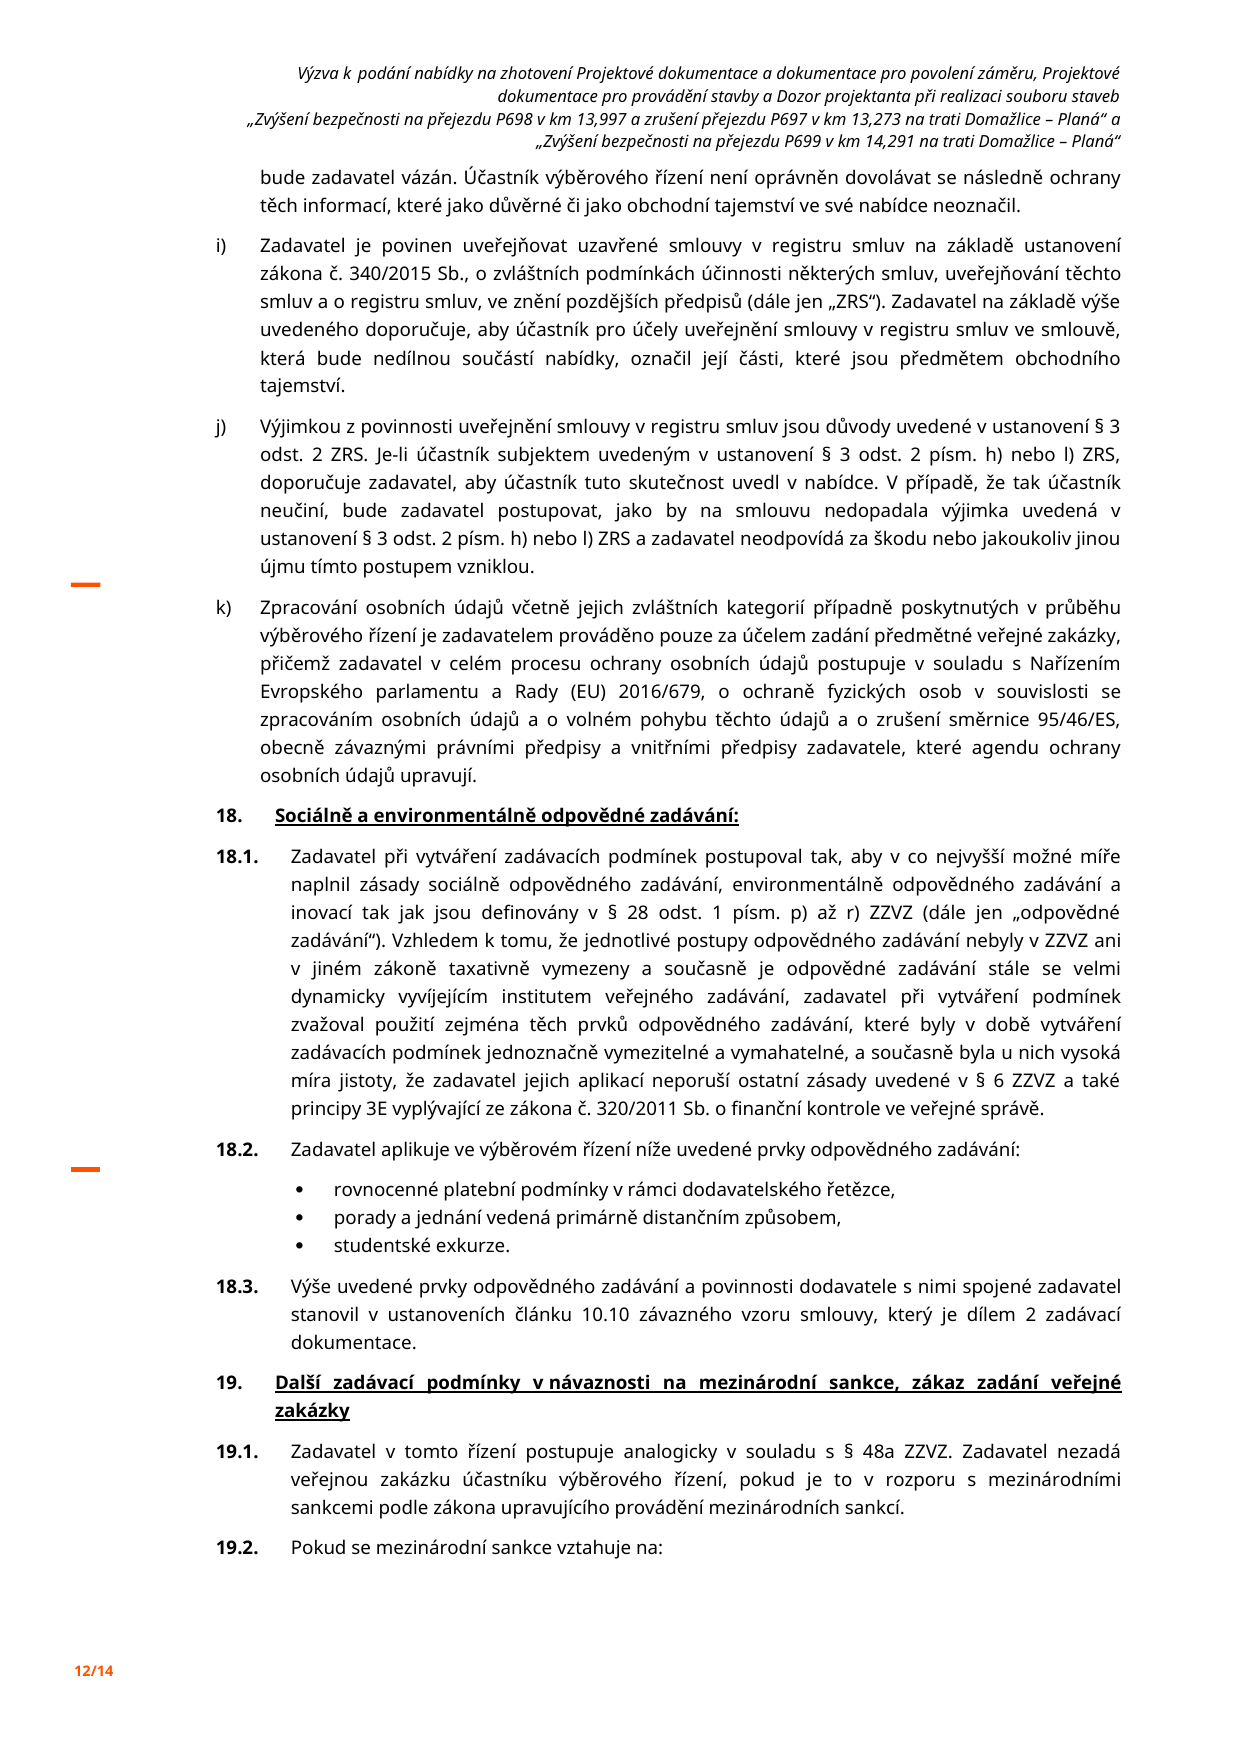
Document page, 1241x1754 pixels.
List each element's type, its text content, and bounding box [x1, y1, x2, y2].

list Výjimkou z povinnosti uveřejnění smlouvy v registru smluv jsou důvody uvedené v ustanovení § 3 odst. 2 ZRS. Je-li účastník subjektem uvedeným v ustanovení § 3 odst. 2 písm. h) nebo l) ZRS, doporučuje zadavatel, aby účastník tuto skutečnost uvedl v nabídce. V případě, že tak účastník neučiní, bude zadavatel postupovat, jako by na smlouvu nedopadala výjimka uvedená v ustanovení § 3 odst. 2 písm. h) nebo l) ZRS a zadavatel neodpovídá za škodu nebo jakoukoliv jinou újmu tímto postupem vzniklou. [216, 413, 1122, 579]
list Sociálně a environmentálně odpovědné zadávání: [216, 803, 1122, 828]
list Zadavatel v tomto řízení postupuje analogicky v souladu s § 48a ZZVZ. Zadavatel nezadá veřejnou zakázku účastníku výběrového řízení, pokud je to v rozporu s mezinárodními sankcemi podle zákona upravujícího provádění mezinárodních sankcí. [216, 1438, 1122, 1519]
list Zadavatel při vytváření zadávacích podmínek postupoval tak, aby v co nejvyšší možné míře naplnil zásady sociálně odpovědného zadávání, environmentálně odpovědného zadávání a inovací tak jak jsou definovány v § 28 odst. 1 písm. p) až r) ZZVZ (dále jen „odpovědné zadávání“). Vzhledem k tomu, že jednotlivé postupy odpovědného zadávání nebyly v ZZVZ ani v jiném zákoně taxativně vymezeny a současně je odpovědné zadávání stále se velmi dynamicky vyvíjejícím institutem veřejného zadávání, zadavatel při vytváření podmínek zvažoval použití zejména těch prvků odpovědného zadávání, které byly v době vytváření zadávacích podmínek jednoznačně vymezitelné a vymahatelné, a současně byla u nich vysoká míra jistoty, že zadavatel jejich aplikací neporuší ostatní zásady uvedené v § 6 ZZVZ a také principy 3E vyplývající ze zákona č. 320/2011 Sb. o finanční kontrole ve veřejné správě. [216, 843, 1122, 1121]
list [216, 164, 1122, 218]
list Výše uvedené prvky odpovědného zadávání a povinnosti dodavatele s nimi spojené zadavatel stanovil v ustanoveních článku 10.10 závazného vzoru smlouvy, který je dílem 2 zadávací dokumentace. [216, 1273, 1122, 1354]
list rovnocenné platební podmínky v rámci dodavatelského řetězce, [296, 1176, 1122, 1202]
list Zadavatel je povinen uveřejňovat uzavřené smlouvy v registru smluv na základě ustanovení zákona č. 340/2015 Sb., o zvláštních podmínkách účinnosti některých smluv, uveřejňování těchto smluv a o registru smluv, ve znění pozdějších předpisů (dále jen „ZRS“). Zadavatel na základě výše uvedeného doporučuje, aby účastník pro účely uveřejnění smlouvy v registru smluv ve smlouvě, která bude nedílnou součástí nabídky, označil její části, které jsou předmětem obchodního tajemství. [216, 233, 1122, 398]
list Zadavatel aplikuje ve výběrovém řízení níže uvedené prvky odpovědného zadávání: [216, 1136, 1122, 1161]
list studentské exkurze. [296, 1232, 1122, 1258]
list Další zadávací podmínky v návaznosti na mezinárodní sankce, zákaz zadání veřejné zakázky [216, 1369, 1122, 1423]
list porady a jednání vedená primárně distančním způsobem, [296, 1204, 1122, 1230]
list Pokud se mezinárodní sankce vztahuje na: [216, 1534, 1122, 1560]
list Zpracování osobních údajů včetně jejich zvláštních kategorií případně poskytnutých v průběhu výběrového řízení je zadavatelem prováděno pouze za účelem zadání předmětné veřejné zakázky, přičemž zadavatel v celém procesu ochrany osobních údajů postupuje v souladu s Nařízením Evropského parlamentu a Rady (EU) 2016/679, o ochraně fyzických osob v souvislosti se zpracováním osobních údajů a o volném pohybu těchto údajů a o zrušení směrnice 95/46/ES, obecně závaznými právními předpisy a vnitřními předpisy zadavatele, které agendu ochrany osobních údajů upravují. [216, 594, 1122, 788]
